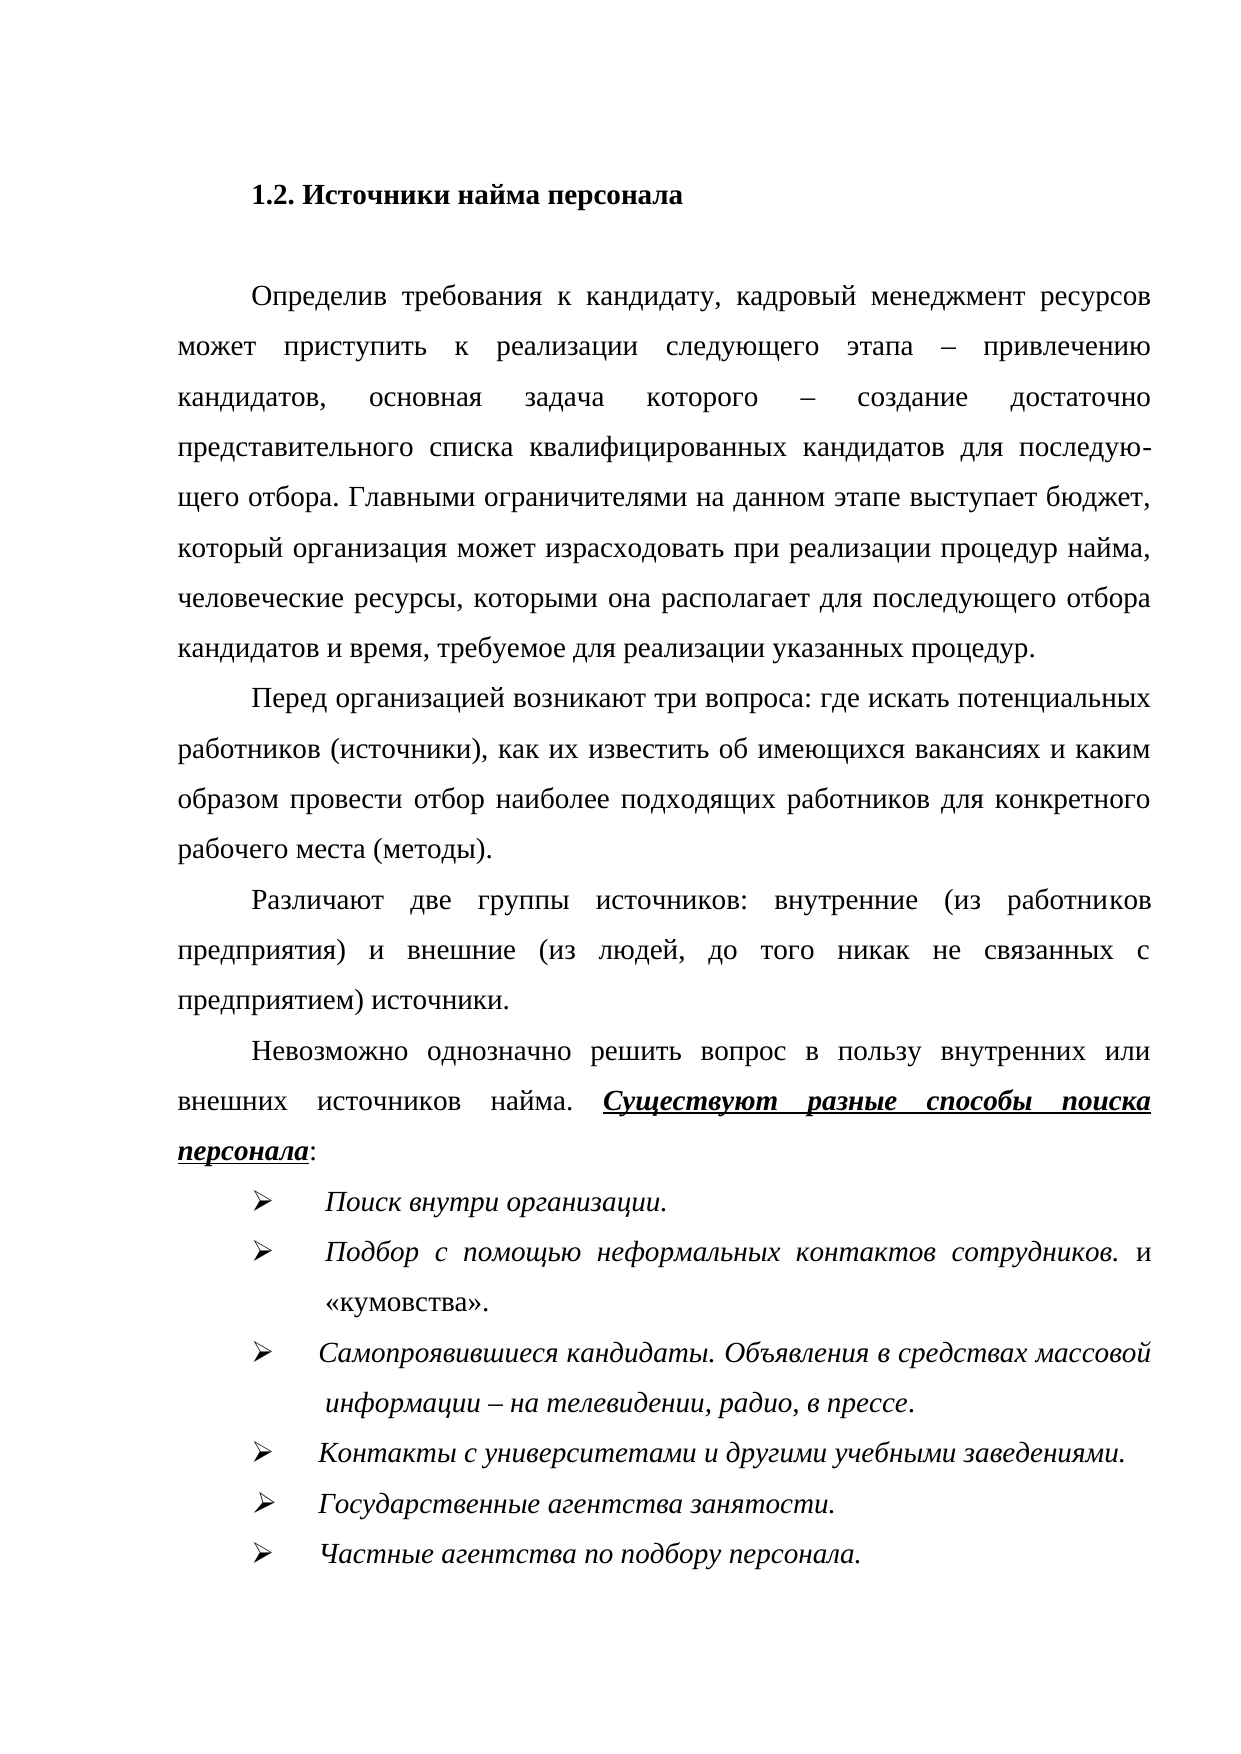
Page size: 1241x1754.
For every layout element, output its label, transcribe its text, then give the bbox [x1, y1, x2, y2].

text Перед организацией возникают три вопроса: где искать потенциальных работников (источники), как их известить об имеющихся вакансиях и каким образом провести отбор наиболее подходящих работников для конкретного рабочего места (методы). [177, 681, 1152, 865]
list Государственные агентства занятости. [251, 1486, 1152, 1520]
list Частные агентства по подбору персонала. [251, 1536, 1152, 1570]
list Самопроявившиеся кандидаты. Объявления в средствах массовой информации – на телевидении, радио, в прессе. [251, 1335, 1152, 1419]
subtitle 1.2. Источники найма персонала [177, 177, 1152, 211]
text Различают две группы источников: внутренние (из работников предприятия) и внешние (из людей, до того никак не связанных с предприятием) источники. [177, 882, 1152, 1016]
text Невозможно однозначно решить вопрос в пользу внутренних или внешних источников найма. Существуют разные способы поиска персонала: [177, 1033, 1152, 1167]
list Подбор с помощью неформальных контактов сотрудников. и «кумовства». [251, 1234, 1152, 1318]
list Контакты с университетами и другими учебными заведениями. [251, 1436, 1152, 1469]
text Определив требования к кандидату, кадровый менеджмент ресурсов может приступить к реализации следующего этапа – привлечению кандидатов, основная задача которого – создание достаточно представительного списка квалифицированных кандидатов для последующего отбора. Главными ограничителями на данном этапе выступает бюджет, который организация может израсходовать при реализации процедур найма, человеческие ресурсы, которыми она располагает для последующего отбора кандидатов и время, требуемое для реализации указанных процедур. [177, 278, 1152, 664]
list Поиск внутри организации. [177, 1184, 1152, 1217]
